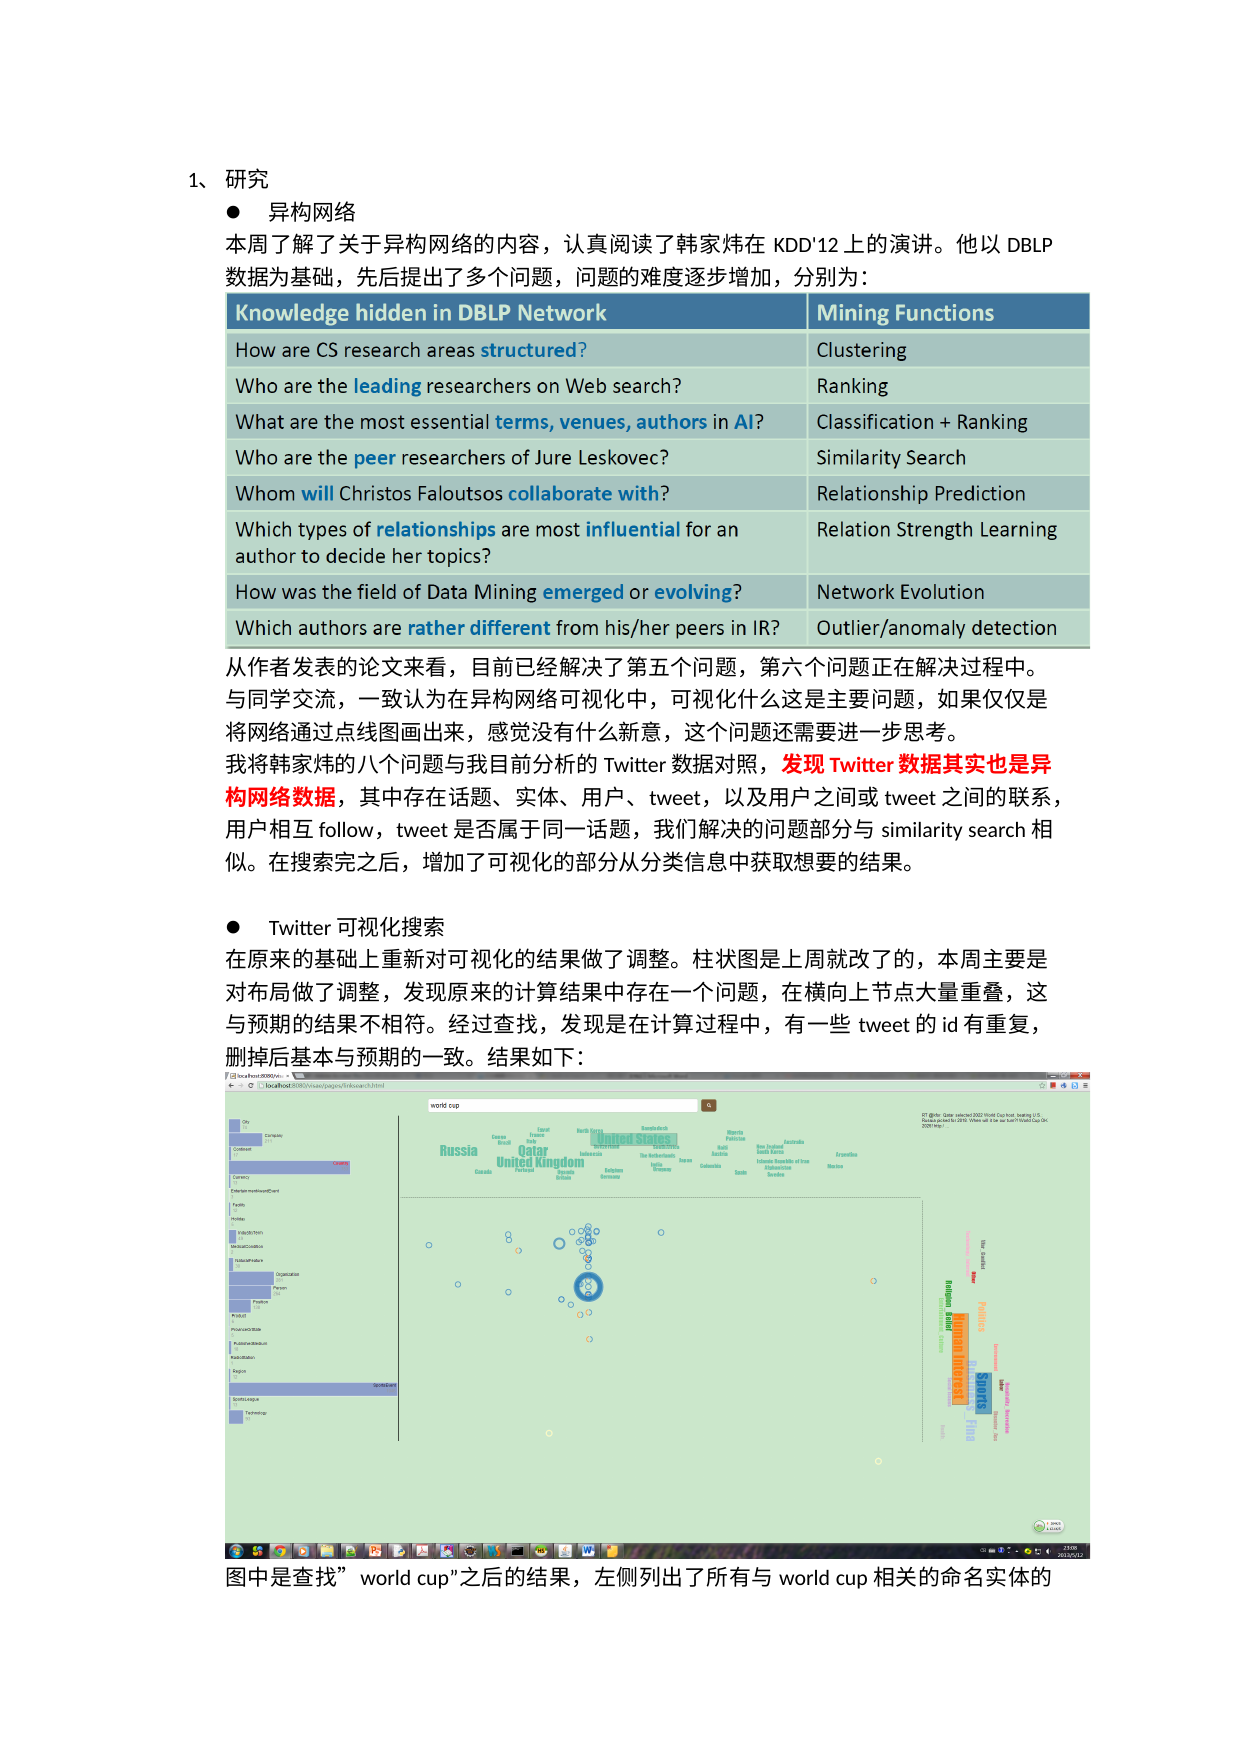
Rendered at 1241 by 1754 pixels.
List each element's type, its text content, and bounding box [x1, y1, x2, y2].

list Twitter可视化搜索 [225, 909, 1053, 942]
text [225, 1559, 1053, 1592]
list 我将韩家炜的八个问题与我目前分析的Twitter数据对照，发现Twitter数据其实也是异构网络数据，其中存在话题、实体、用户、tweet，以及用户之间或tweet之间的联系，用户相互follow，tweet是否属于同一话题，我们解决的问题部分与similarity search相似。在搜索完之后，增加了可视化的部分从分类信息中获取想要的结果。 [225, 747, 1053, 877]
list 研究 [187, 162, 1053, 194]
text 在原来的基础上重新对可视化的结果做了调整。柱状图是上周就改了的，本周主要是对布局做了调整，发现原来的计算结果中存在一个问题，在横向上节点大量重叠，这与预期的结果不相符。经过查找，发现是在计算过程中，有一些tweet的id有重复，删掉后基本与预期的一致。结果如下： [225, 942, 1053, 1072]
picture [225, 1072, 1091, 1559]
list 本周了解了关于异构网络的内容，认真阅读了韩家炜在KDD'12上的演讲。他以DBLP数据为基础，先后提出了多个问题，问题的难度逐步增加，分别为： [225, 227, 1053, 292]
list 从作者发表的论文来看，目前已经解决了第五个问题，第六个问题正在解决过程中。与同学交流，一致认为在异构网络可视化中，可视化什么这是主要问题，如果仅仅是将网络通过点线图画出来，感觉没有什么新意，这个问题还需要进一步思考。 [225, 649, 1053, 747]
list 异构网络 [225, 194, 1053, 227]
